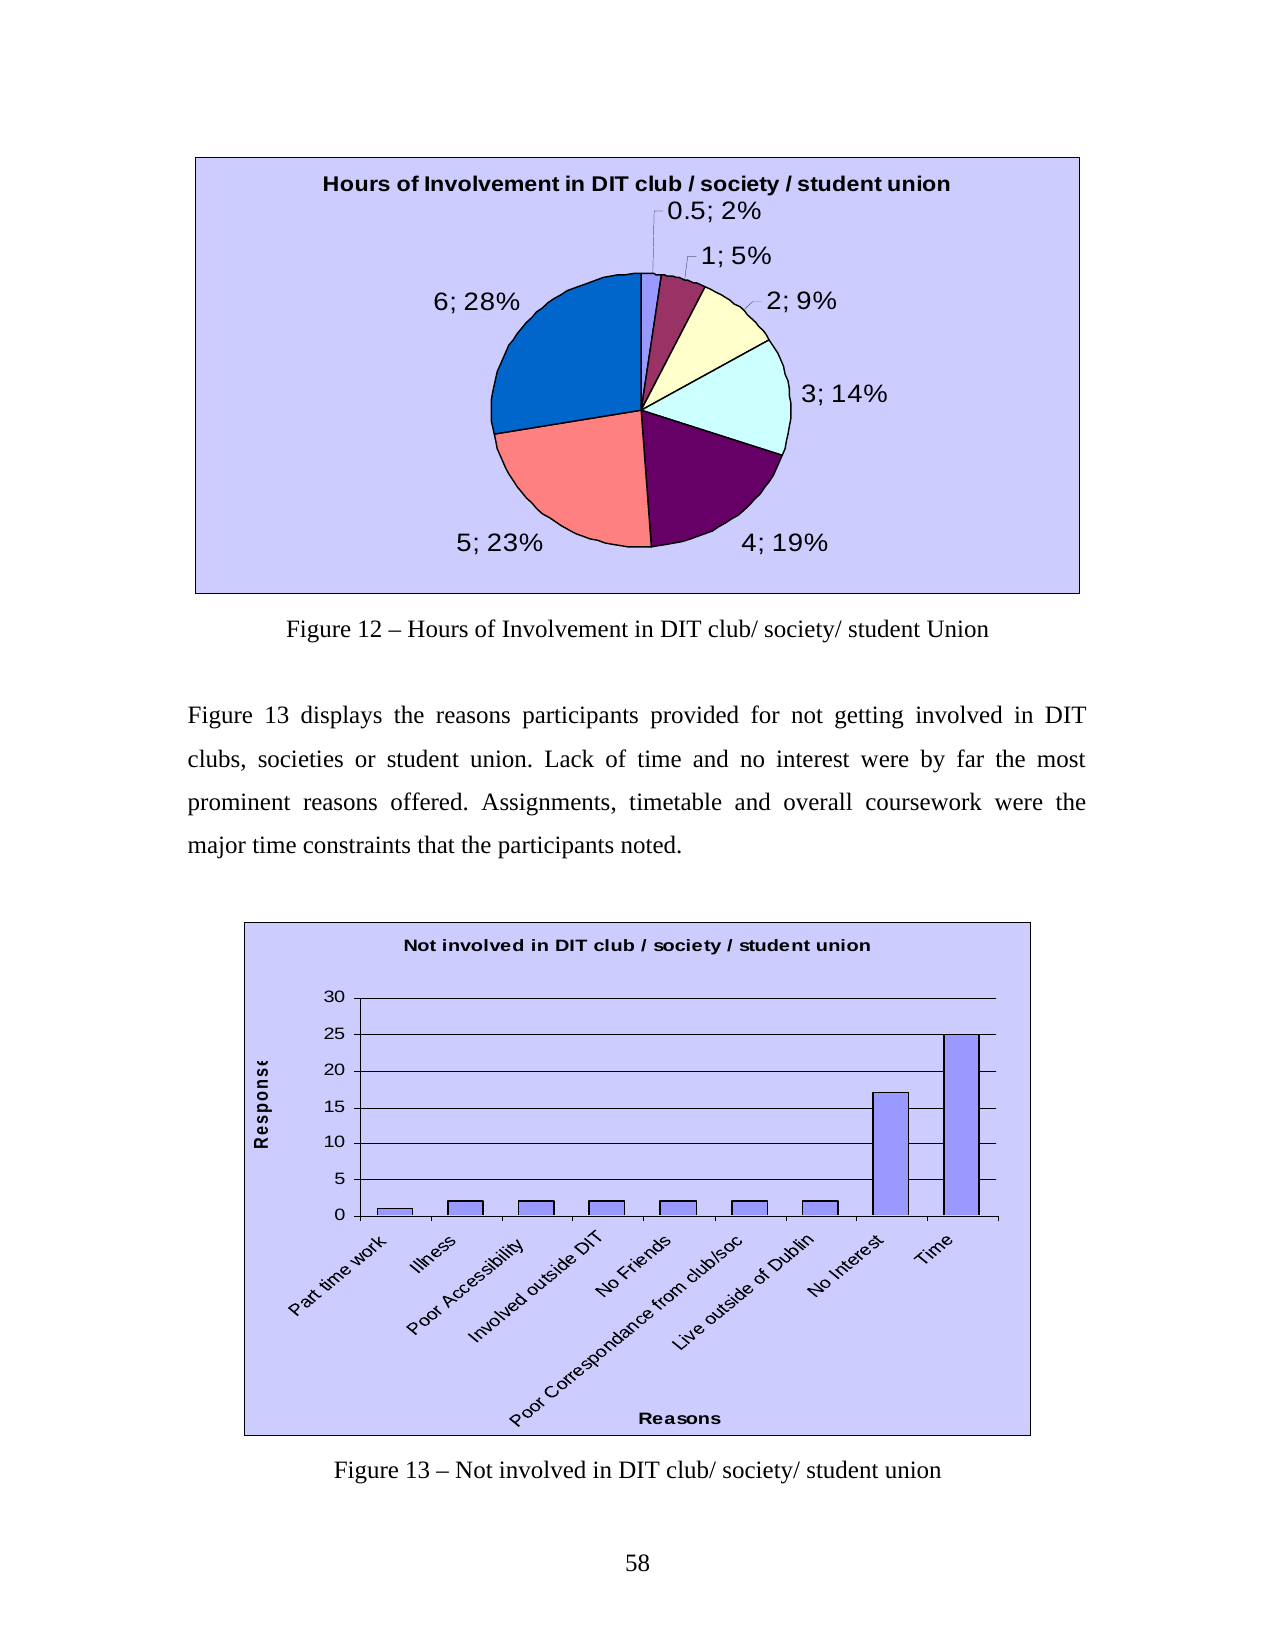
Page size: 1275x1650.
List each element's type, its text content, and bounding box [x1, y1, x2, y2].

text Figure 13 – Not involved in DIT club/ society/ student union [187, 1456, 1087, 1484]
text Figure 13 displays the reasons participants provided for not getting involved in DIT clubs, societies or student union. Lack of time and no interest were by far the most prominent reasons offered. Assignments, timetable and overall coursework were the major time constraints that the participants noted. [187, 701, 1087, 859]
text Figure 12 – Hours of Involvement in DIT club/ society/ student Union [187, 614, 1087, 643]
